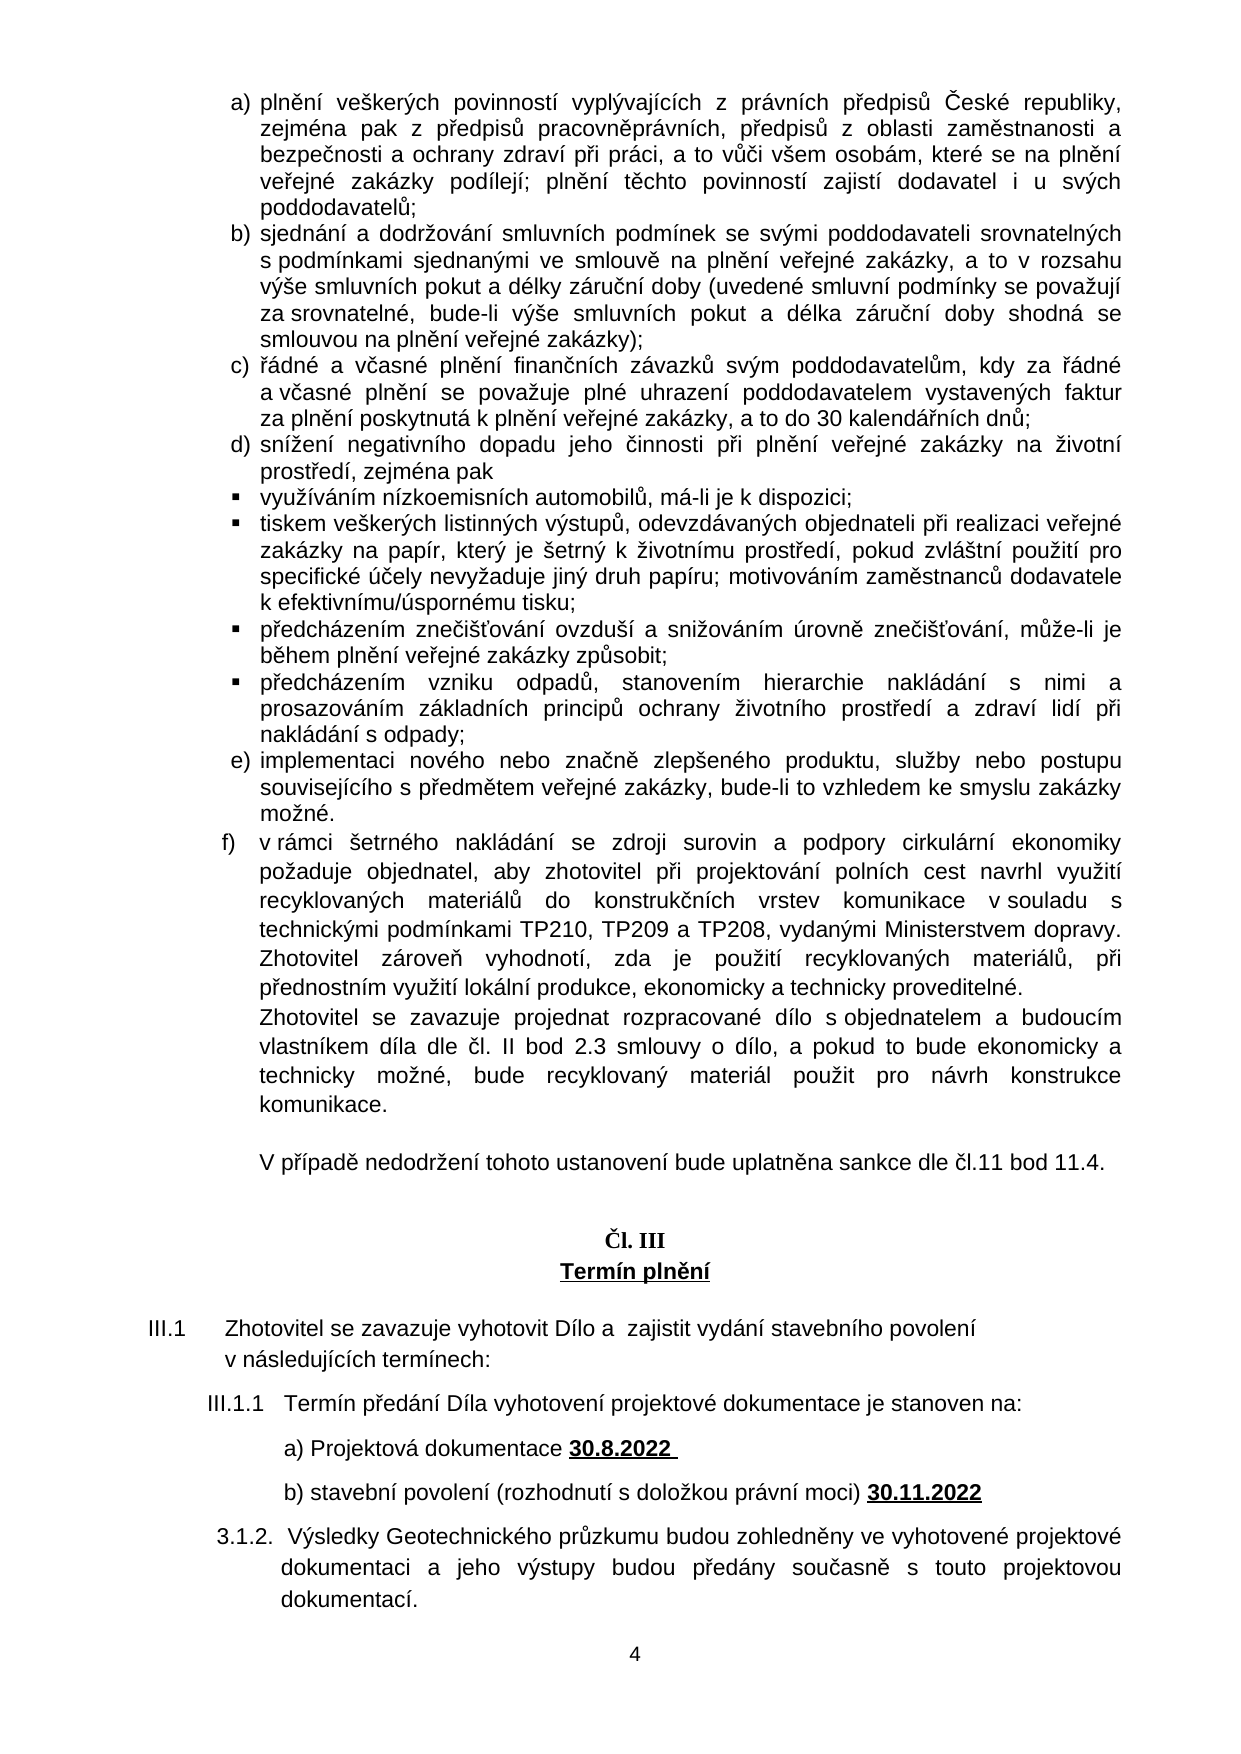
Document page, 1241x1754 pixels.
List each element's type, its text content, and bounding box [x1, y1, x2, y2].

list 3.1.2. Výsledky Geotechnického průzkumu budou zohledněny ve vyhotovené projektové dokumentaci a jeho výstupy budou předány současně s touto projektovou dokumentací. [148, 1523, 1122, 1612]
list Termín předání Díla vyhotovení projektové dokumentace je stanoven na: [207, 1390, 1122, 1417]
list plnění veškerých povinností vyplývajících z právních předpisů České republiky, zejména pak z předpisů pracovněprávních, předpisů z oblasti zaměstnanosti a bezpečnosti a ochrany zdraví při práci, a to vůči všem osobám, které se na plnění veřejné zakázky podílejí; plnění těchto povinností zajistí dodavatel i u svých poddodavatelů; [230, 89, 1122, 220]
list tiskem veškerých listinných výstupů, odevzdávaných objednateli při realizaci veřejné zakázky na papír, který je šetrný k životnímu prostředí, pokud zvláštní použití pro specifické účely nevyžaduje jiný druh papíru; motivováním zaměstnanců dodavatele k efektivnímu/úspornému tisku; [230, 510, 1122, 616]
list Zhotovitel se zavazuje vyhotovit Dílo a zajistit vydání stavebního povolení v následujících termínech: [148, 1315, 1122, 1373]
list sjednání a dodržování smluvních podmínek se svými poddodavateli srovnatelných s podmínkami sjednanými ve smlouvě na plnění veřejné zakázky, a to v rozsahu výše smluvních pokut a délky záruční doby (uvedené smluvní podmínky se považují za srovnatelné, bude-li výše smluvních pokut a délka záruční doby shodná se smlouvou na plnění veřejné zakázky); [230, 220, 1122, 352]
list předcházením vzniku odpadů, stanovením hierarchie nakládání s nimi a prosazováním základních principů ochrany životního prostředí a zdraví lidí při nakládání s odpady; [230, 668, 1122, 747]
text Termín plnění [148, 1227, 1122, 1284]
list řádné a včasné plnění finančních závazků svým poddodavatelům, kdy za řádné a včasné plnění se považuje plné uhrazení poddodavatelem vystavených faktur za plnění poskytnutá k plnění veřejné zakázky, a to do 30 kalendářních dnů; [230, 352, 1122, 431]
list b) stavební povolení (rozhodnutí s doložkou právní moci) 30.11.2022 [283, 1478, 1122, 1505]
list v rámci šetrného nakládání se zdroji surovin a podpory cirkulární ekonomiky požaduje objednatel, aby zhotovitel při projektování polních cest navrhl využití recyklovaných materiálů do konstrukčních vrstev komunikace v souladu s technickými podmínkami TP210, TP209 a TP208, vydanými Ministerstvem dopravy. Zhotovitel zároveň vyhodnotí, zda je použití recyklovaných materiálů, při přednostním využití lokální produkce, ekonomicky a technicky proveditelné. [222, 827, 1122, 1002]
list V případě nedodržení tohoto ustanovení bude uplatněna sankce dle čl.11 bod 11.4. [259, 1147, 1122, 1177]
list předcházením znečišťování ovzduší a snižováním úrovně znečišťování, může-li je během plnění veřejné zakázky způsobit; [230, 616, 1122, 668]
list implementaci nového nebo značně zlepšeného produktu, služby nebo postupu souvisejícího s předmětem veřejné zakázky, bude-li to vzhledem ke smyslu zakázky možné. [230, 747, 1122, 827]
list využíváním nízkoemisních automobilů, má-li je k dispozici; [230, 484, 1122, 510]
list Zhotovitel se zavazuje projednat rozpracované dílo s objednatelem a budoucím vlastníkem díla dle čl. II bod 2.3 smlouvy o dílo, a pokud to bude ekonomicky a technicky možné, bude recyklovaný materiál použit pro návrh konstrukce komunikace. [259, 1002, 1122, 1118]
list a) Projektová dokumentace 30.8.2022 [283, 1434, 1122, 1461]
list snížení negativního dopadu jeho činnosti při plnění veřejné zakázky na životní prostředí, zejména pak [230, 431, 1122, 484]
